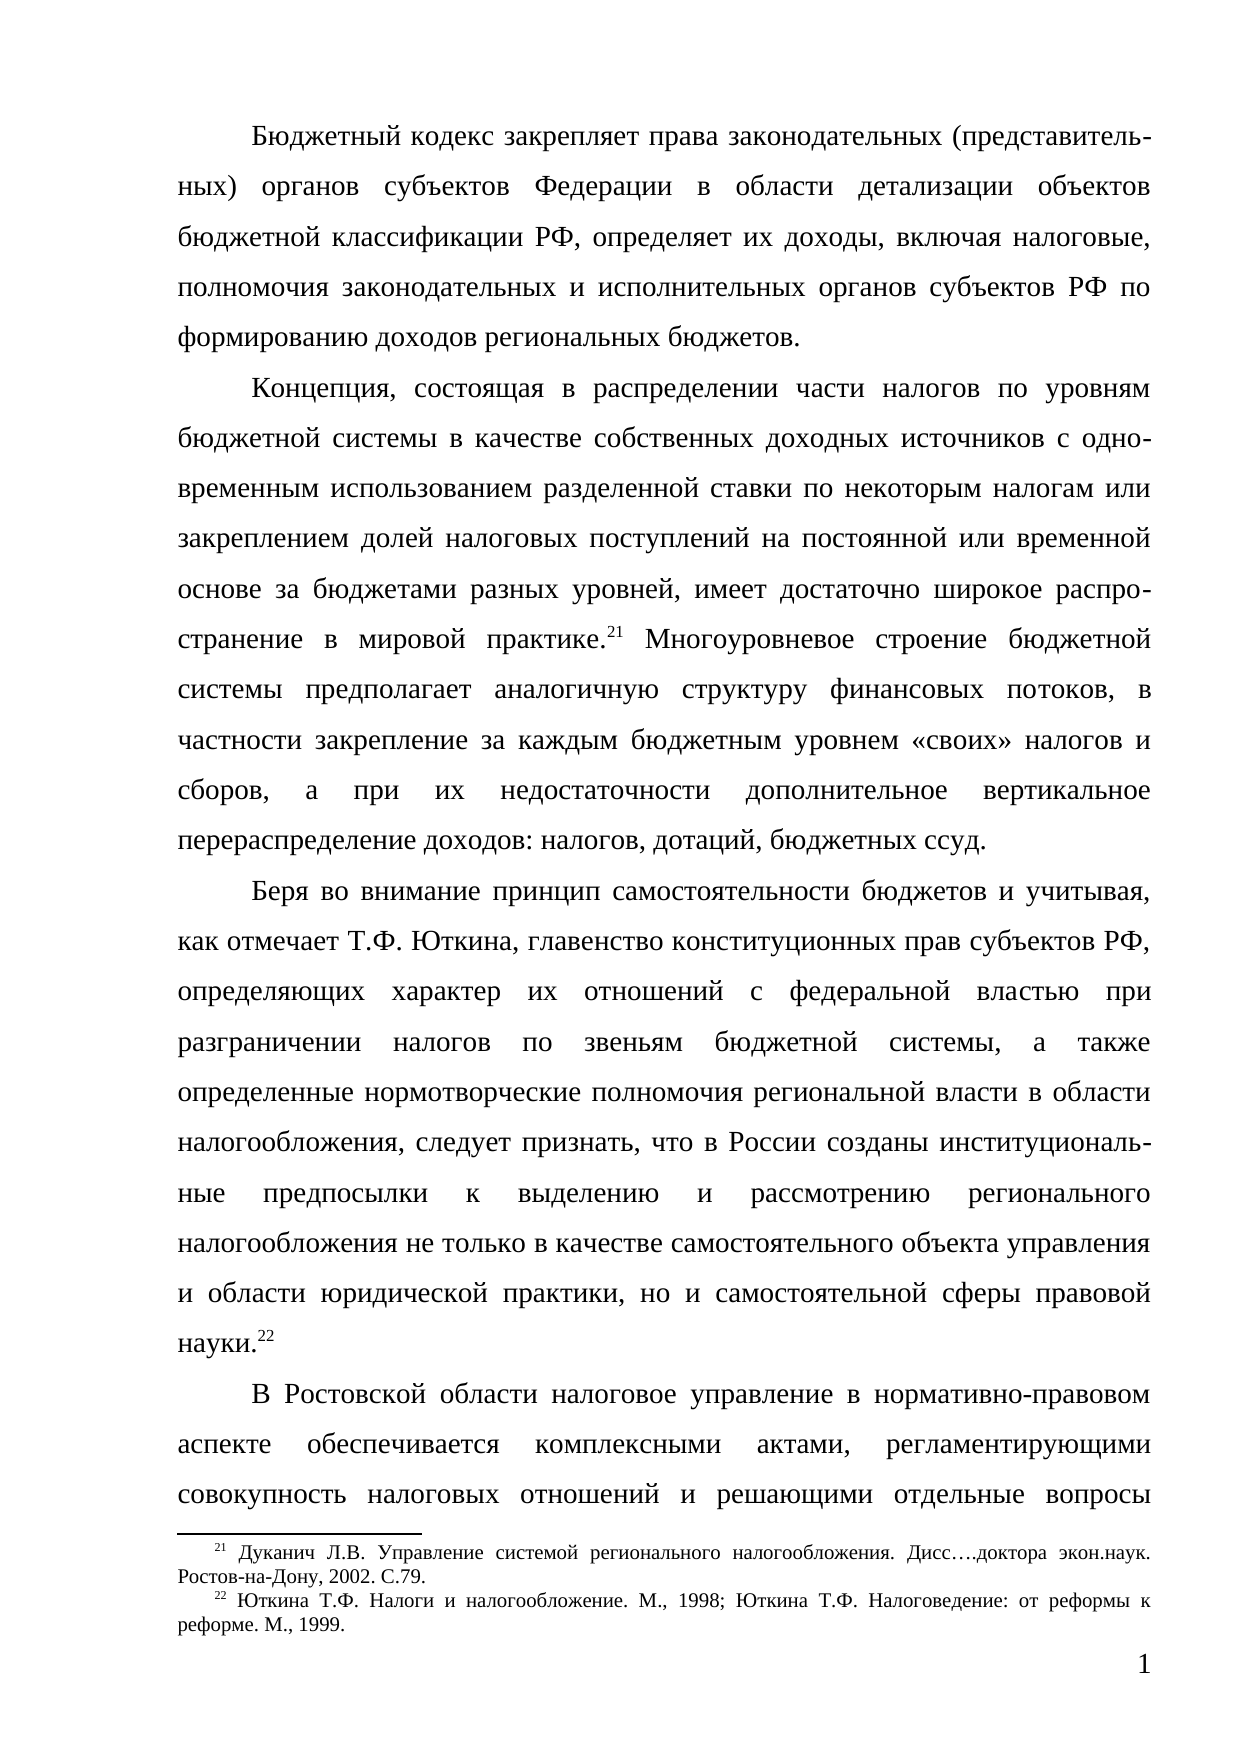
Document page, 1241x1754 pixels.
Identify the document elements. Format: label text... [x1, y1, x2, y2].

text Беря во внимание принцип самостоятельности бюджетов и учитывая, как отмечает Т.Ф. Юткина, главенство конституционных прав субъектов РФ, определяющих характер их отношений с федеральной властью при разграничении налогов по звеньям бюджетной системы, а также определенные нормотворческие полномочия региональной власти в области налогообложения, следует признать, что в России созданы институциональные предпосылки к выделению и рассмотрению регионального налогообложения не только в качестве самостоятельного объекта управления и области юридической практики, но и самостоятельной сферы правовой науки. [177, 873, 1152, 1359]
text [177, 1376, 1152, 1510]
text Бюджетный кодекс закрепляет права законодательных (представительных) органов субъектов Федерации в области детализации объектов бюджетной классификации РФ, определяет их доходы, включая налоговые, полномочия законодательных и исполнительных органов субъектов РФ по формированию доходов региональных бюджетов. [177, 118, 1152, 353]
text Концепция, состоящая в распределении части налогов по уровням бюджетной системы в качестве собственных доходных источников с одновременным использованием разделенной ставки по некоторым налогам или закреплением долей налоговых поступлений на постоянной или временной основе за бюджетами разных уровней, имеет достаточно широкое распространение в мировой практике. Многоуровневое строение бюджетной системы предполагает аналогичную структуру финансовых потоков, в частности закрепление за каждым бюджетным уровнем «своих» налогов и сборов, а при их недостаточности дополнительное вертикальное перераспределение доходов: налогов, дотаций, бюджетных ссуд. [177, 370, 1152, 856]
